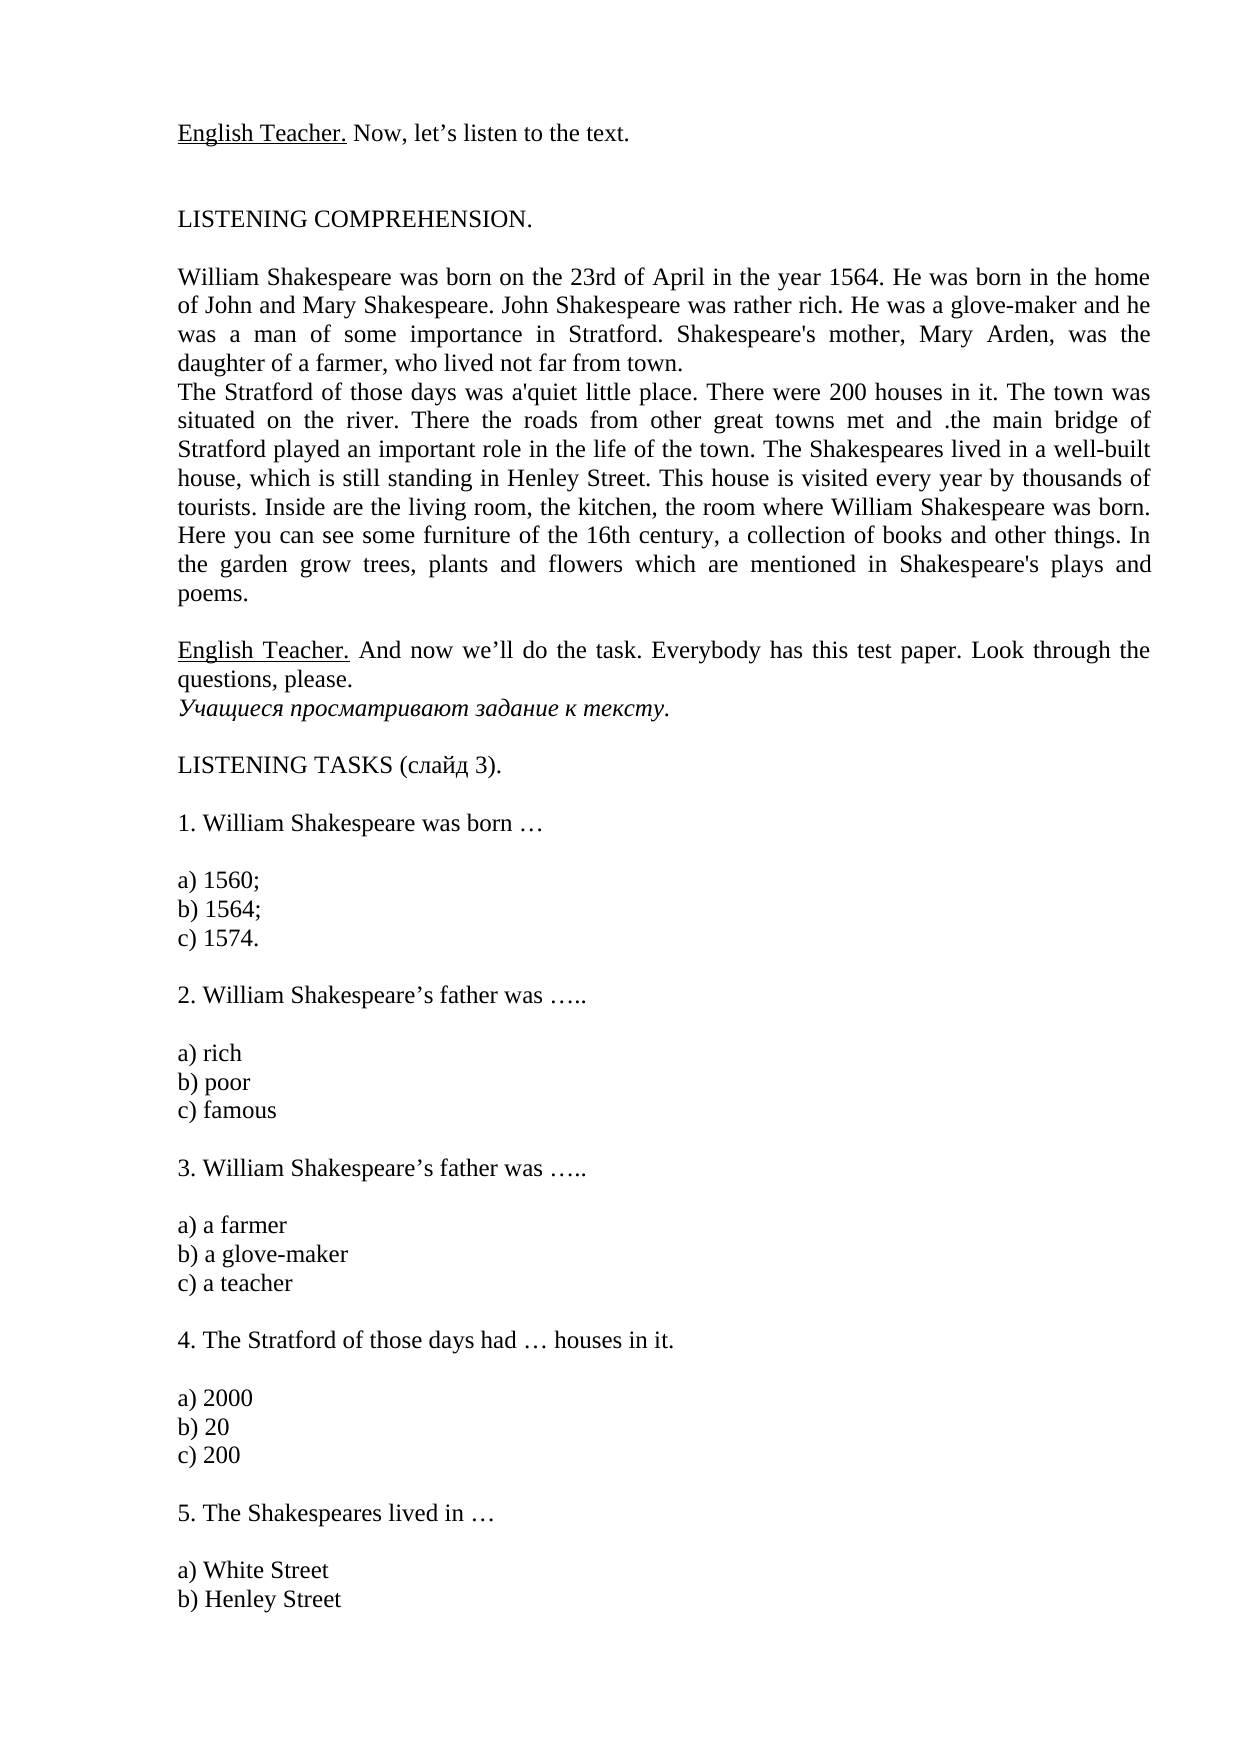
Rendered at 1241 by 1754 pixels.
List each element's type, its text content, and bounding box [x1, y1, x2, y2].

text 3. William Shakespeare’s father was ….. [177, 1153, 1152, 1182]
text b) 1564; [177, 894, 1152, 923]
text c) famous [177, 1096, 1152, 1124]
text b) a glove-maker [177, 1239, 1152, 1268]
text a) White Street [177, 1556, 1152, 1584]
text b) Henley Street [177, 1584, 1152, 1613]
text Учащиеся просматривают задание к тексту. [177, 693, 1152, 722]
text English Teacher. And now we’ll do the task. Everybody has this test paper. Look through the questions, please. [177, 636, 1152, 693]
text a) rich [177, 1038, 1152, 1067]
text 4. The Stratford of those days had … houses in it. [177, 1326, 1152, 1354]
text 5. The Shakespeares lived in … [177, 1498, 1152, 1527]
text c) 1574. [177, 923, 1152, 952]
text c) a teacher [177, 1268, 1152, 1297]
text b) 20 [177, 1412, 1152, 1441]
text The Stratford of those days was a'quiet little place. There were 200 houses in it. The town was situated on the river. There the roads from other great towns met and .the main bridge of Stratford played an important role in the life of the town. The Shakespeares lived in a well-built house, which is still standing in Henley Street. This house is visited every year by thousands of tourists. Inside are the living room, the kitchen, the room where William Shakespeare was born. Here you can see some furniture of the 16th century, a collection of books and other things. In the garden grow trees, plants and flowers which are mentioned in Shakespeare's plays and poems. [177, 377, 1152, 607]
text c) 200 [177, 1441, 1152, 1469]
text English Teacher. Now, let’s listen to the text. [177, 118, 1152, 147]
text a) 1560; [177, 866, 1152, 894]
text William Shakespeare was born on the 23rd of April in the year 1564. He was born in the home of John and Mary Shakespeare. John Shakespeare was rather rich. He was a glove-maker and he was a man of some importance in Stratford. Shakespeare's mother, Mary Arden, was the daughter of a farmer, who lived not far from town. [177, 262, 1152, 377]
text 2. William Shakespeare’s father was ….. [177, 981, 1152, 1009]
text LISTENING COMPREHENSION. [177, 204, 1152, 233]
text a) a farmer [177, 1211, 1152, 1239]
text 1. William Shakespeare was born … [177, 808, 1152, 837]
text LISTENING TАSKS (слайд 3). [177, 751, 1152, 779]
text b) poor [177, 1067, 1152, 1096]
text a) 2000 [177, 1383, 1152, 1412]
